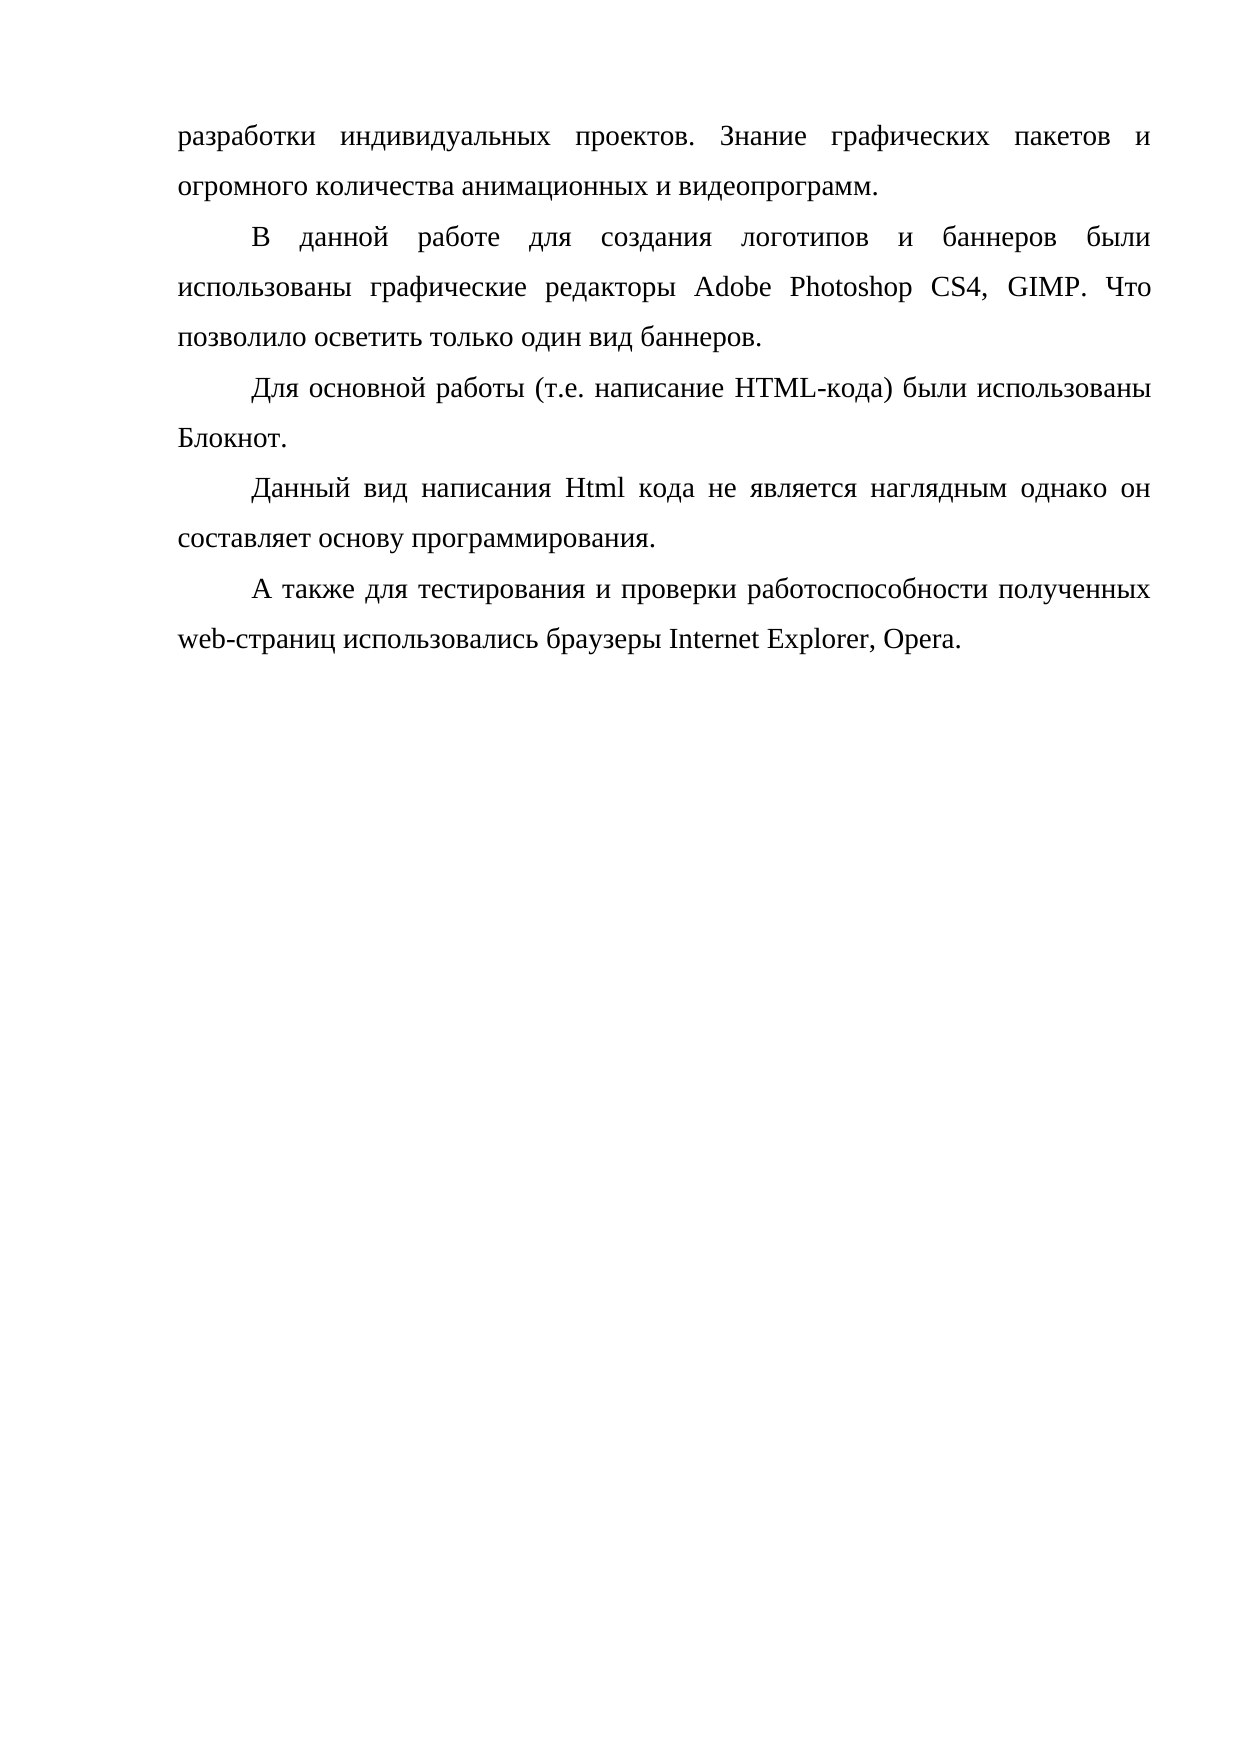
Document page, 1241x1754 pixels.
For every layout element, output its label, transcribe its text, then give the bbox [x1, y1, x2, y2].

text Для основной работы (т.е. написание HTML-кода) были использованы Блокнот. [177, 370, 1152, 453]
text Данный вид написания Html кода не является наглядным однако он составляет основу программирования. [177, 470, 1152, 554]
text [177, 118, 1152, 202]
text А также для тестирования и проверки работоспособности полученных web-страниц использовались браузеры Internet Explorer, Opera. [177, 571, 1152, 655]
text В данной работе для создания логотипов и баннеров были использованы графические редакторы Adobe Photoshop CS4, GIMP. Что позволило осветить только один вид баннеров. [177, 219, 1152, 353]
